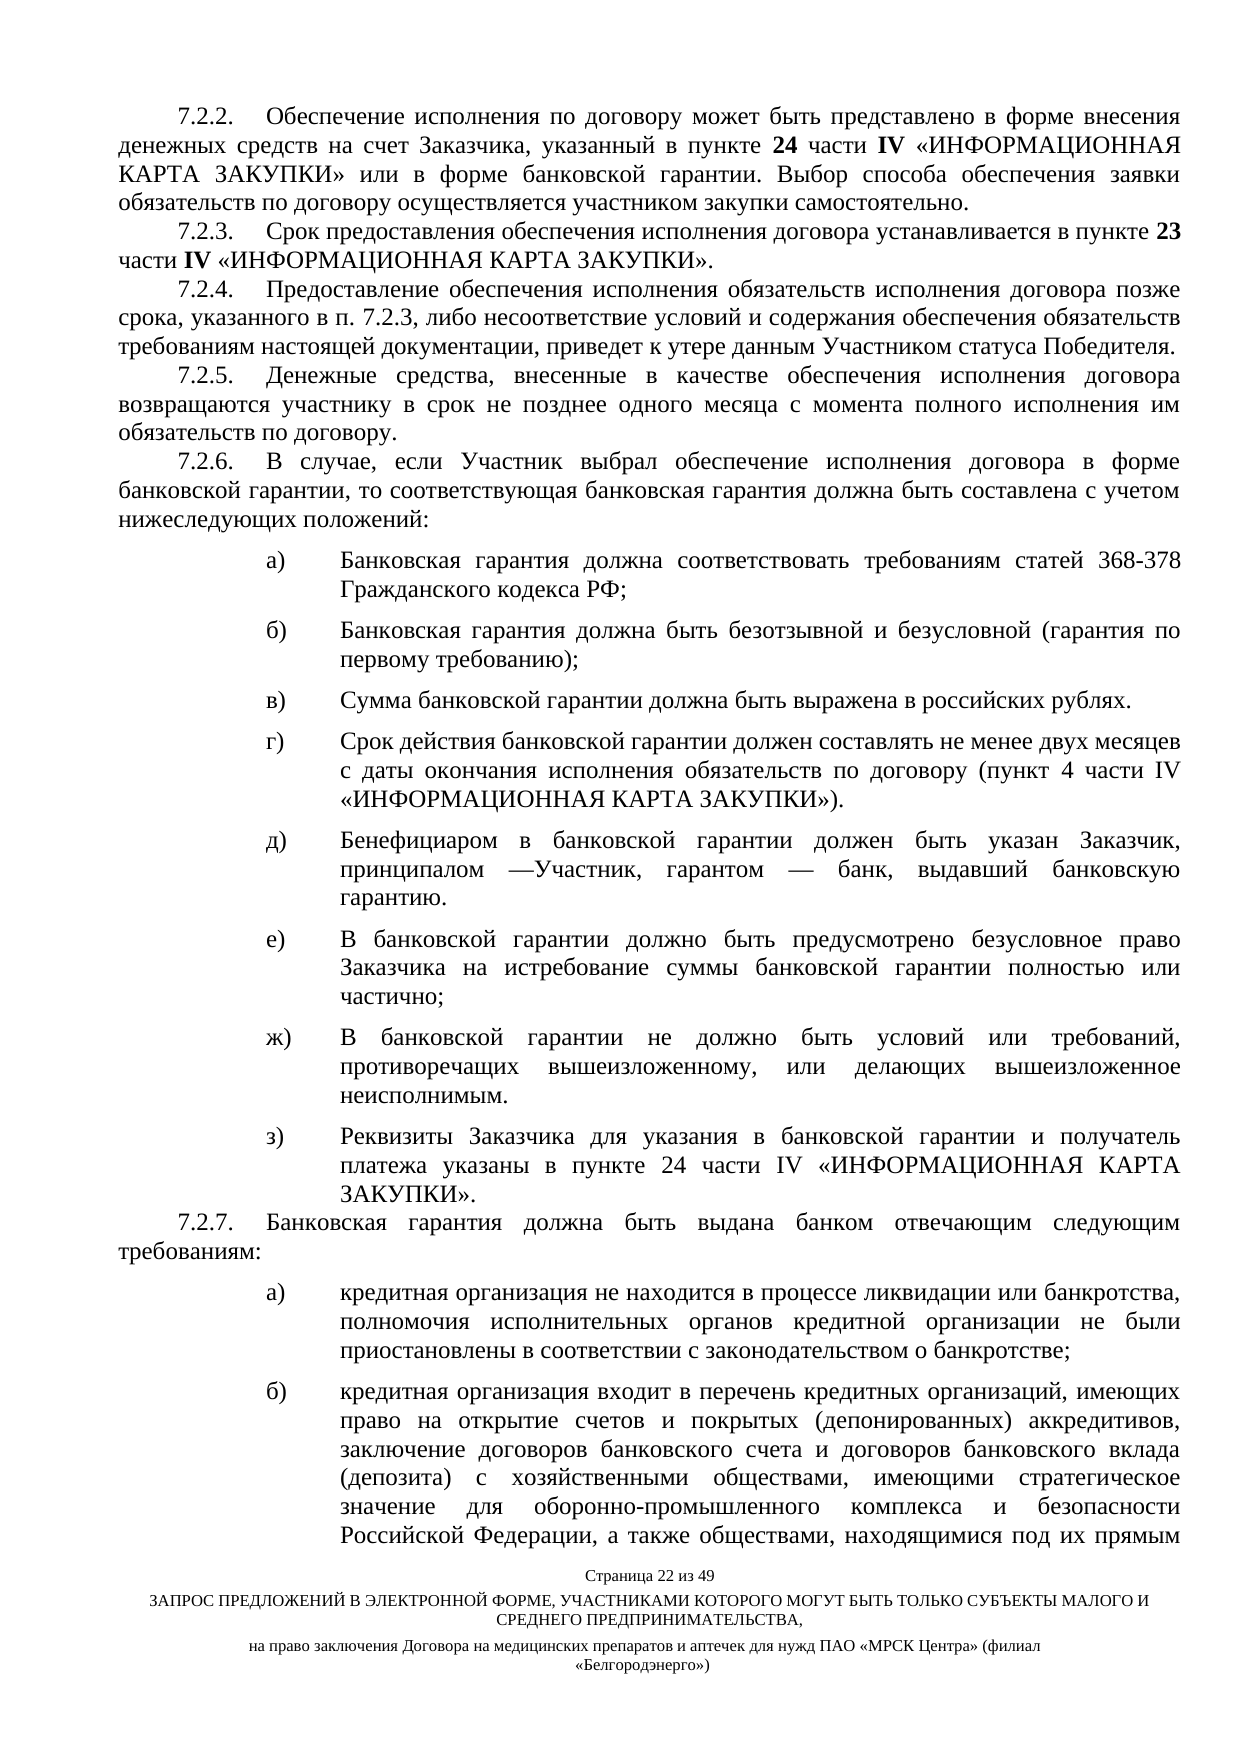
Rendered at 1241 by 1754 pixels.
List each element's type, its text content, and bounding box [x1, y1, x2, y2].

list В банковской гарантии не должно быть условий или требований, противоречащих вышеизложенному, или делающих вышеизложенное неисполнимым. [266, 1022, 1181, 1109]
subtitle Срок предоставления обеспечения исполнения договора устанавливается в пункте 23 части IV «ИНФОРМАЦИОННАЯ КАРТА ЗАКУПКИ». [118, 216, 1181, 274]
subtitle Банковская гарантия должна быть выдана банком отвечающим следующим требованиям: [118, 1207, 1181, 1265]
list Бенефициаром в банковской гарантии должен быть указан Заказчик, принципалом —Участник, гарантом — банк, выдавший банковскую гарантию. [266, 825, 1181, 911]
list Банковская гарантия должна соответствовать требованиям статей 368-378 Гражданского кодекса РФ; [266, 545, 1181, 602]
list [266, 1376, 1181, 1549]
subtitle Обеспечение исполнения по договору может быть представлено в форме внесения денежных средств на счет Заказчика, указанный в пункте 24 части IV «ИНФОРМАЦИОННАЯ КАРТА ЗАКУПКИ» или в форме банковской гарантии. Выбор способа обеспечения заявки обязательств по договору осуществляется участником закупки самостоятельно. [118, 101, 1181, 216]
list Сумма банковской гарантии должна быть выражена в российских рублях. [266, 685, 1181, 714]
list Срок действия банковской гарантии должен составлять не менее двух месяцев с даты окончания исполнения обязательств по договору (пункт 4 части IV «ИНФОРМАЦИОННАЯ КАРТА ЗАКУПКИ»). [266, 726, 1181, 812]
list кредитная организация не находится в процессе ликвидации или банкротства, полномочия исполнительных органов кредитной организации не были приостановлены в соответствии с законодательством о банкротстве; [266, 1277, 1181, 1364]
subtitle В случае, если Участник выбрал обеспечение исполнения договора в форме банковской гарантии, то соответствующая банковская гарантия должна быть составлена с учетом нижеследующих положений: [118, 446, 1181, 532]
list Реквизиты Заказчика для указания в банковской гарантии и получатель платежа указаны в пункте 24 части IV «ИНФОРМАЦИОННАЯ КАРТА ЗАКУПКИ». [266, 1121, 1181, 1207]
list Банковская гарантия должна быть безотзывной и безусловной (гарантия по первому требованию); [266, 615, 1181, 672]
subtitle Денежные средства, внесенные в качестве обеспечения исполнения договора возвращаются участнику в срок не позднее одного месяца с момента полного исполнения им обязательств по договору. [118, 360, 1181, 446]
subtitle Предоставление обеспечения исполнения обязательств исполнения договора позже срока, указанного в п. 7.2.3, либо несоответствие условий и содержания обеспечения обязательств требованиям настоящей документации, приведет к утере данным Участником статуса Победителя. [118, 274, 1181, 360]
list В банковской гарантии должно быть предусмотрено безусловное право Заказчика на истребование суммы банковской гарантии полностью или частично; [266, 924, 1181, 1010]
